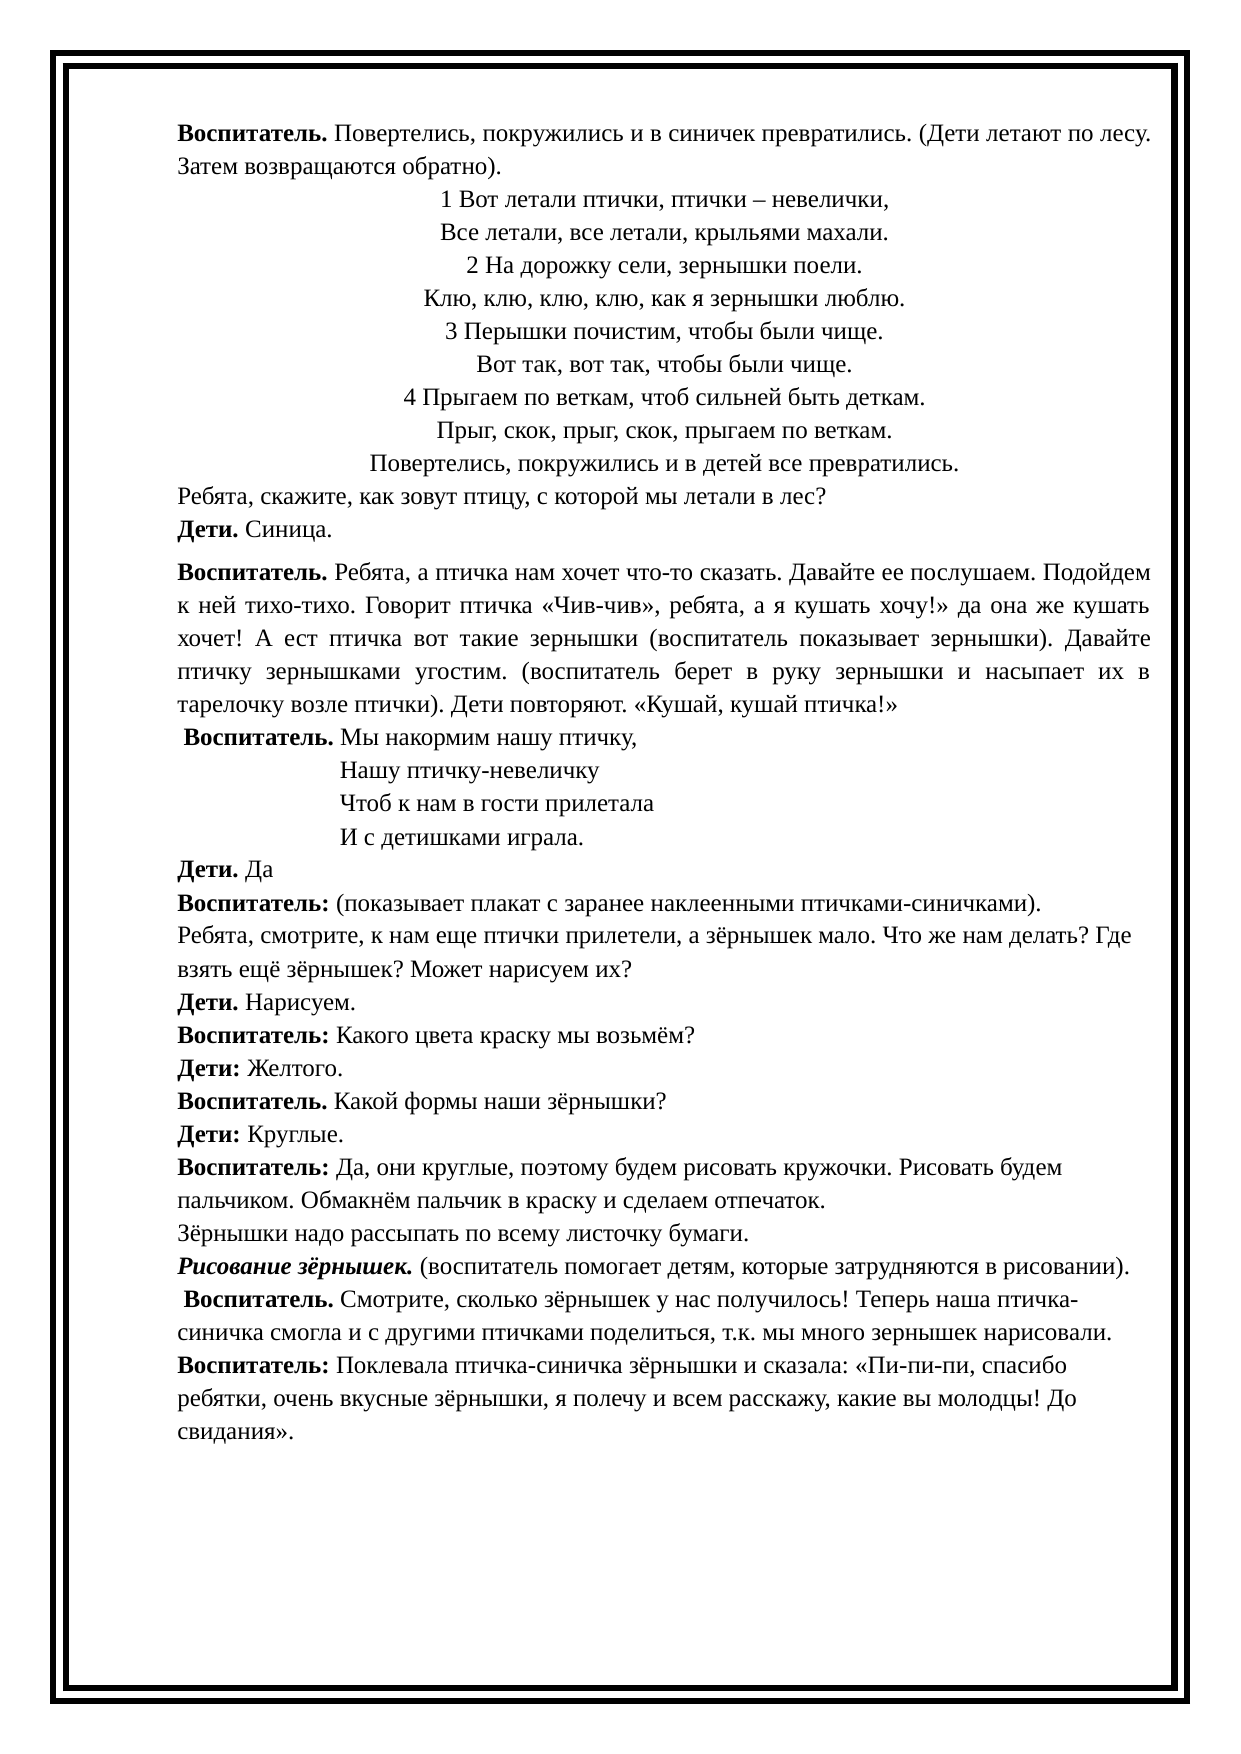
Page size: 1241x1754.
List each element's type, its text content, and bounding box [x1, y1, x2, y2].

text Прыг, скок, прыг, скок, прыгаем по веткам. [177, 415, 1152, 444]
text Воспитатель: Да, они круглые, поэтому будем рисовать кружочки. Рисовать будем пальчиком. Обмакнём пальчик в краску и сделаем отпечаток. [177, 1152, 1152, 1213]
text 3 Перышки почистим, чтобы были чище. [177, 316, 1152, 345]
text Воспитатель. Смотрите, сколько зёрнышек у нас получилось! Теперь наша птичка-синичка смогла и с другими птичками поделиться, т.к. мы много зернышек нарисовали. [177, 1284, 1152, 1346]
text Дети: Желтого. [177, 1053, 1152, 1081]
text Рисование зёрнышек. (воспитатель помогает детям, которые затрудняются в рисовании). [177, 1251, 1152, 1279]
text Дети. Да [177, 854, 1152, 883]
text Ребята, скажите, как зовут птицу, с которой мы летали в лес? [177, 481, 1152, 510]
text 1 Вот летали птички, птички – невелички, [177, 184, 1152, 213]
text Клю, клю, клю, клю, как я зернышки люблю. [177, 283, 1152, 312]
text Воспитатель: Поклевала птичка-синичка зёрнышки и сказала: «Пи-пи-пи, спасибо ребятки, очень вкусные зёрнышки, я полечу и всем расскажу, какие вы молодцы! До свидания». [177, 1350, 1152, 1445]
text Воспитатель. Повертелись, покружились и в синичек превратились. (Дети летают по лесу. Затем возвращаются обратно). [177, 118, 1152, 180]
text Воспитатель: Какого цвета краску мы возьмём? [177, 1020, 1152, 1048]
text Воспитатель. Ребята, а птичка нам хочет что-то сказать. Давайте ее послушаем. Подойдем к ней тихо-тихо. Говорит птичка «Чив-чив», ребята, а я кушать хочу!» да она же кушать хочет! А ест птичка вот такие зернышки (воспитатель показывает зернышки). Давайте птичку зернышками угостим. (воспитатель берет в руку зернышки и насыпает их в тарелочку возле птички). Дети повторяют. «Кушай, кушай птичка!» [177, 557, 1152, 718]
text Воспитатель. Мы накормим нашу птичку, [177, 722, 1152, 751]
text Повертелись, покружились и в детей все превратились. [177, 448, 1152, 477]
text Дети: Круглые. [177, 1119, 1152, 1147]
text Чтоб к нам в гости прилетала [177, 788, 1152, 817]
text Дети. Нарисуем. [177, 987, 1152, 1015]
text Зёрнышки надо рассыпать по всему листочку бумаги. [177, 1218, 1152, 1247]
text Дети. Синица. [177, 514, 1152, 543]
text Вот так, вот так, чтобы были чище. [177, 349, 1152, 378]
text Воспитатель. Какой формы наши зёрнышки? [177, 1086, 1152, 1114]
text И с детишками играла. [177, 822, 1152, 850]
text Нашу птичку-невеличку [177, 756, 1152, 784]
text 2 На дорожку сели, зернышки поели. [177, 250, 1152, 279]
text Ребята, смотрите, к нам еще птички прилетели, а зёрнышек мало. Что же нам делать? Где взять ещё зёрнышек? Может нарисуем их? [177, 921, 1152, 982]
text Воспитатель: (показывает плакат с заранее наклеенными птичками-синичками). [177, 888, 1152, 916]
text Все летали, все летали, крыльями махали. [177, 217, 1152, 246]
text 4 Прыгаем по веткам, чтоб сильней быть деткам. [177, 382, 1152, 411]
